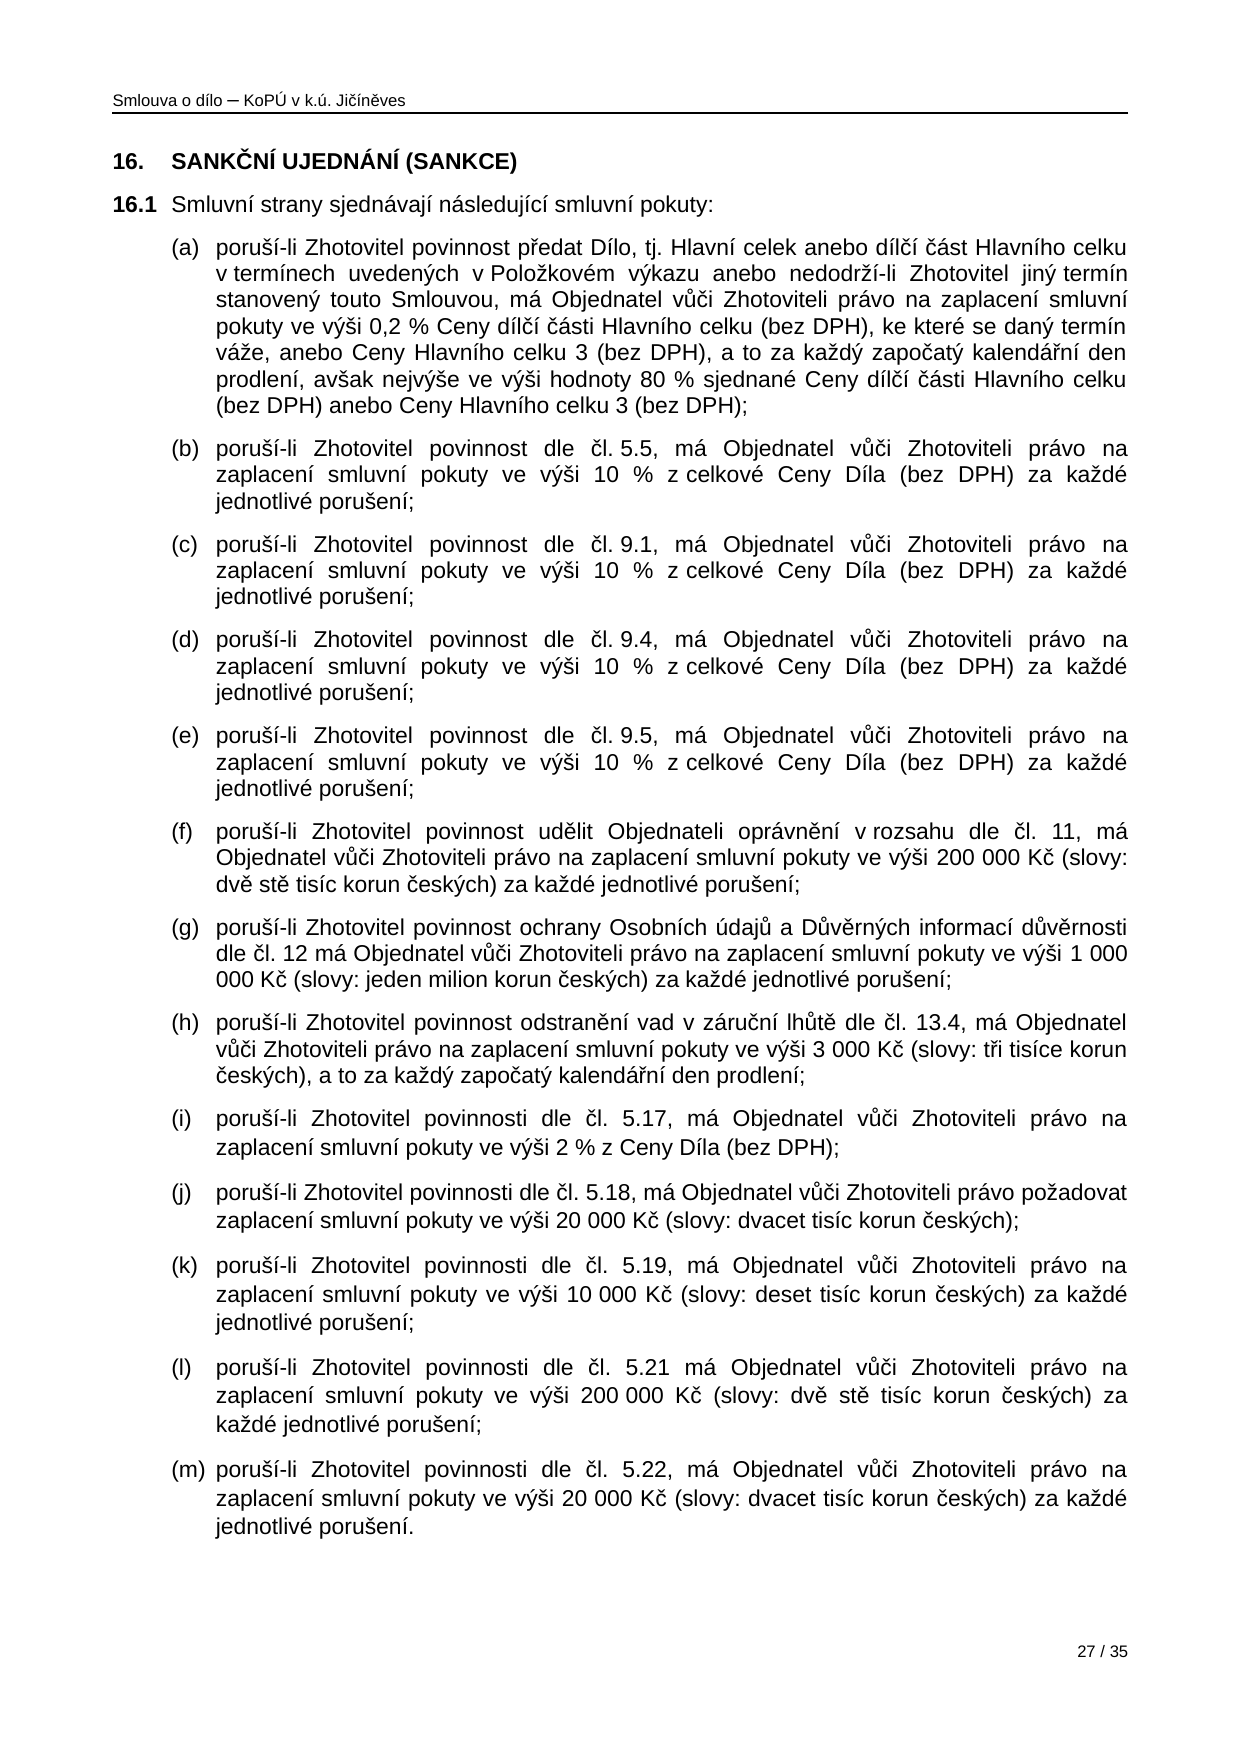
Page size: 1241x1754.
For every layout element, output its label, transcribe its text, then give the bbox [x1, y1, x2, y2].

text poruší-li Zhotovitel povinnost odstranění vad v záruční lhůtě dle čl. 13.4, má Objednatel vůči Zhotoviteli právo na zaplacení smluvní pokuty ve výši 3 000 Kč (slovy: tři tisíce korun českých), a to za každý započatý kalendářní den prodlení; [171, 1009, 1128, 1088]
list poruší-li Zhotovitel povinnost dle čl. 9.4, má Objednatel vůči Zhotoviteli právo na zaplacení smluvní pokuty ve výši 10 % z celkové Ceny Díla (bez DPH) za každé jednotlivé porušení; [171, 626, 1128, 705]
text poruší-li Zhotovitel povinnosti dle čl. 5.17, má Objednatel vůči Zhotoviteli právo na zaplacení smluvní pokuty ve výši 2 % z Ceny Díla (bez DPH); [171, 1105, 1128, 1160]
list poruší-li Zhotovitel povinnost dle čl. 9.5, má Objednatel vůči Zhotoviteli právo na zaplacení smluvní pokuty ve výši 10 % z celkové Ceny Díla (bez DPH) za každé jednotlivé porušení; [171, 722, 1128, 801]
list poruší-li Zhotovitel povinnost dle čl. 9.1, má Objednatel vůči Zhotoviteli právo na zaplacení smluvní pokuty ve výši 10 % z celkové Ceny Díla (bez DPH) za každé jednotlivé porušení; [171, 531, 1128, 610]
text poruší-li Zhotovitel povinnosti dle čl. 5.21 má Objednatel vůči Zhotoviteli právo na zaplacení smluvní pokuty ve výši 200 000 Kč (slovy: dvě stě tisíc korun českých) za každé jednotlivé porušení; [171, 1354, 1128, 1437]
text Smluvní strany sjednávají následující smluvní pokuty: [112, 191, 1128, 217]
list poruší-li Zhotovitel povinnost předat Dílo, tj. Hlavní celek anebo dílčí část Hlavního celku v termínech uvedených v Položkovém výkazu anebo nedodrží-li Zhotovitel jiný termín stanovený touto Smlouvou, má Objednatel vůči Zhotoviteli právo na zaplacení smluvní pokuty ve výši 0,2 % Ceny dílčí části Hlavního celku (bez DPH), ke které se daný termín váže, anebo Ceny Hlavního celku 3 (bez DPH), a to za každý započatý kalendářní den prodlení, avšak nejvýše ve výši hodnoty 80 % sjednané Ceny dílčí části Hlavního celku (bez DPH) anebo Ceny Hlavního celku 3 (bez DPH); [171, 234, 1128, 418]
list poruší-li Zhotovitel povinnost dle čl. 5.5, má Objednatel vůči Zhotoviteli právo na zaplacení smluvní pokuty ve výši 10 % z celkové Ceny Díla (bez DPH) za každé jednotlivé porušení; [171, 435, 1128, 514]
text poruší-li Zhotovitel povinnosti dle čl. 5.18, má Objednatel vůči Zhotoviteli právo požadovat zaplacení smluvní pokuty ve výši 20 000 Kč (slovy: dvacet tisíc korun českých); [171, 1178, 1128, 1233]
text poruší-li Zhotovitel povinnosti dle čl. 5.22, má Objednatel vůči Zhotoviteli právo na zaplacení smluvní pokuty ve výši 20 000 Kč (slovy: dvacet tisíc korun českých) za každé jednotlivé porušení. [171, 1456, 1128, 1539]
text poruší-li Zhotovitel povinnosti dle čl. 5.19, má Objednatel vůči Zhotoviteli právo na zaplacení smluvní pokuty ve výši 10 000 Kč (slovy: deset tisíc korun českých) za každé jednotlivé porušení; [171, 1252, 1128, 1335]
text poruší-li Zhotovitel povinnost ochrany Osobních údajů a Důvěrných informací důvěrnosti dle čl. 12 má Objednatel vůči Zhotoviteli právo na zaplacení smluvní pokuty ve výši 1 000 000 Kč (slovy: jeden milion korun českých) za každé jednotlivé porušení; [171, 913, 1128, 993]
text Sankční ujednání (SANKCE) [112, 148, 1128, 174]
text poruší-li Zhotovitel povinnost udělit Objednateli oprávnění v rozsahu dle čl. 11, má Objednatel vůči Zhotoviteli právo na zaplacení smluvní pokuty ve výši 200 000 Kč (slovy: dvě stě tisíc korun českých) za každé jednotlivé porušení; [171, 818, 1128, 897]
